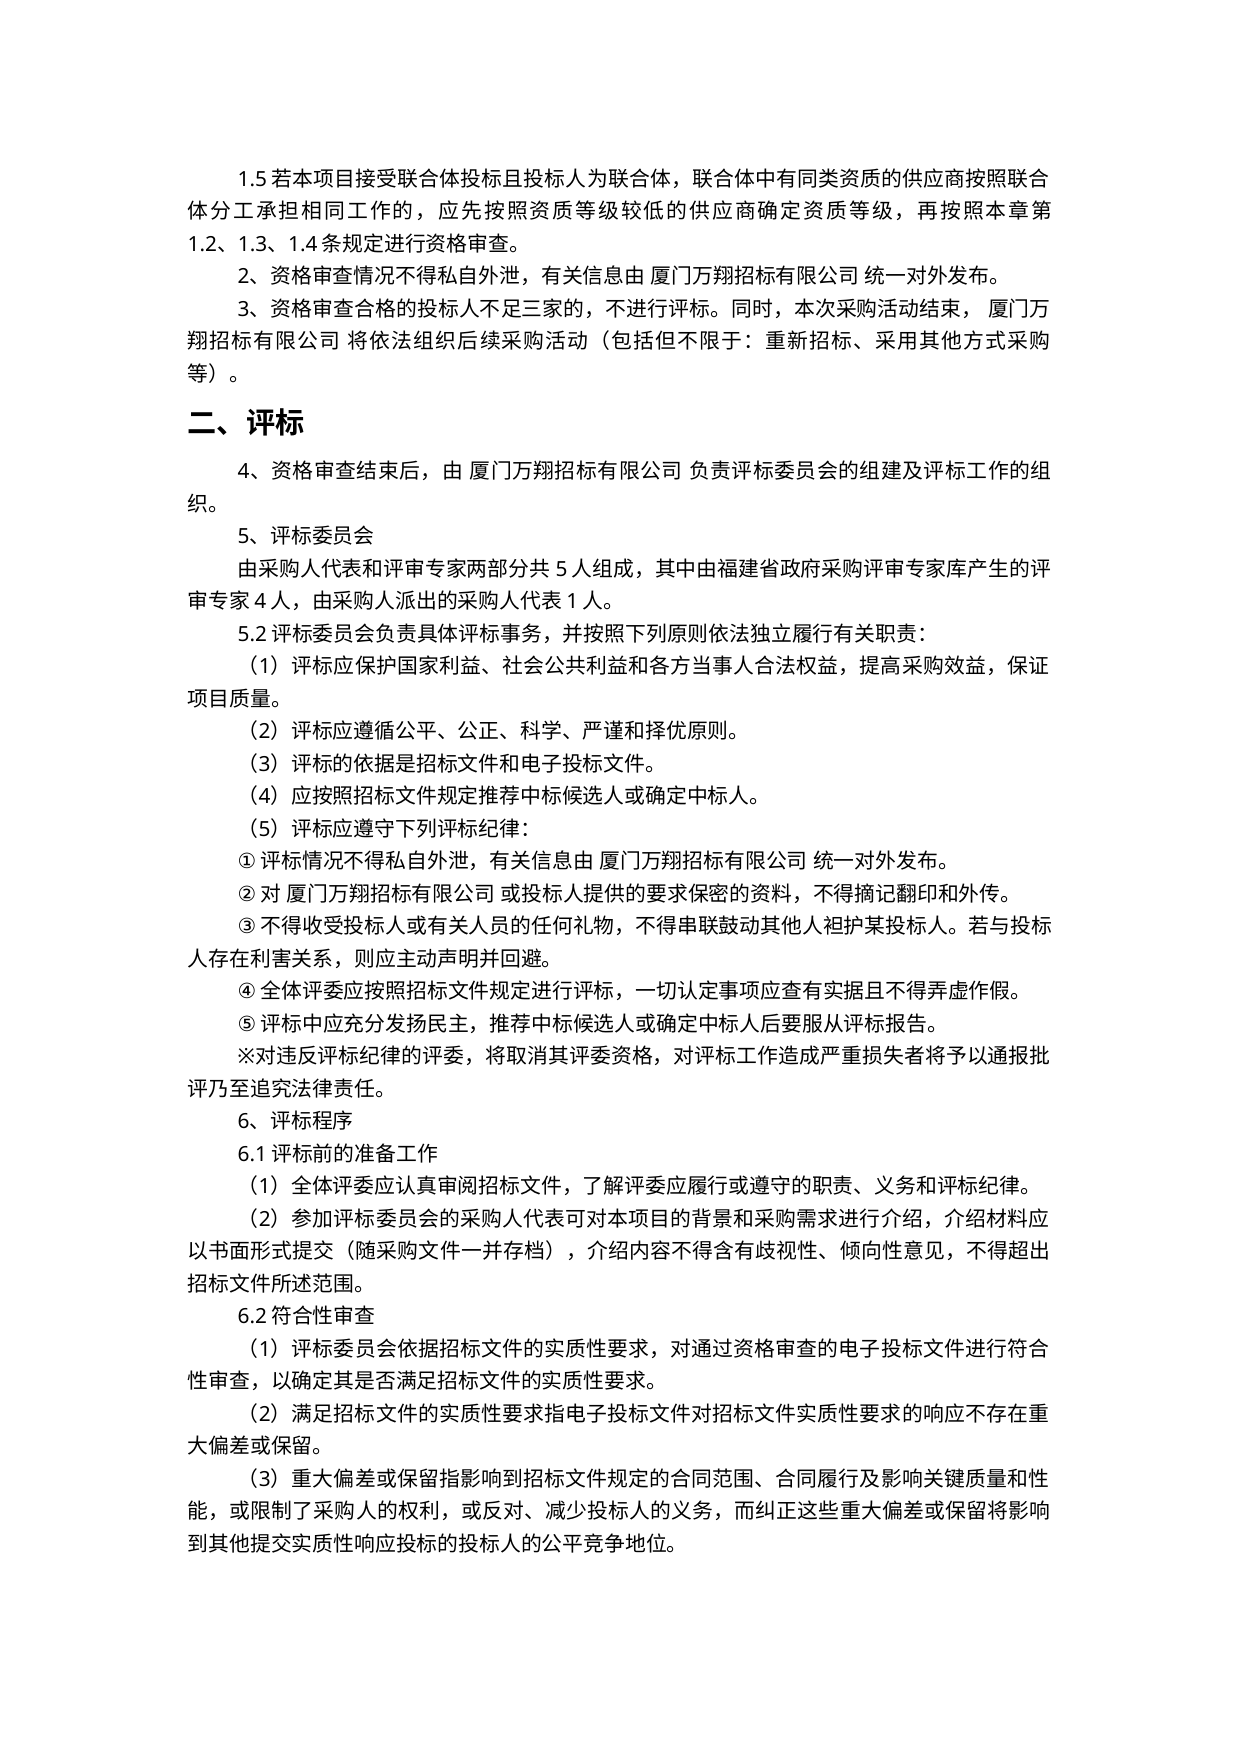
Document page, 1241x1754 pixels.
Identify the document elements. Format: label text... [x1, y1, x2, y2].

text 6.1评标前的准备工作 [187, 1137, 1053, 1169]
text （5）评标应遵守下列评标纪律： [187, 812, 1053, 844]
text ③不得收受投标人或有关人员的任何礼物，不得串联鼓动其他人袒护某投标人。若与投标人存在利害关系，则应主动声明并回避。 [187, 909, 1053, 974]
text 2、资格审查情况不得私自外泄，有关信息由 厦门万翔招标有限公司 统一对外发布。 [187, 259, 1053, 292]
text （3）重大偏差或保留指影响到招标文件规定的合同范围、合同履行及影响关键质量和性能，或限制了采购人的权利，或反对、减少投标人的义务，而纠正这些重大偏差或保留将影响到其他提交实质性响应投标的投标人的公平竞争地位。 [187, 1462, 1053, 1559]
text ④全体评委应按照招标文件规定进行评标，一切认定事项应查有实据且不得弄虚作假。 [187, 974, 1053, 1007]
text 6.2符合性审查 [187, 1299, 1053, 1332]
text ⑤评标中应充分发扬民主，推荐中标候选人或确定中标人后要服从评标报告。 [187, 1007, 1053, 1039]
text 二、评标 [187, 389, 1053, 454]
text （2）参加评标委员会的采购人代表可对本项目的背景和采购需求进行介绍，介绍材料应以书面形式提交（随采购文件一并存档），介绍内容不得含有歧视性、倾向性意见，不得超出招标文件所述范围。 [187, 1202, 1053, 1299]
text （2）评标应遵循公平、公正、科学、严谨和择优原则。 [187, 714, 1053, 747]
text （4）应按照招标文件规定推荐中标候选人或确定中标人。 [187, 779, 1053, 812]
text 5.2评标委员会负责具体评标事务，并按照下列原则依法独立履行有关职责： [187, 617, 1053, 649]
text 1.5若本项目接受联合体投标且投标人为联合体，联合体中有同类资质的供应商按照联合体分工承担相同工作的，应先按照资质等级较低的供应商确定资质等级，再按照本章第1.2、1.3、1.4条规定进行资格审查。 [187, 162, 1053, 259]
text （3）评标的依据是招标文件和电子投标文件。 [187, 747, 1053, 779]
text （1）全体评委应认真审阅招标文件，了解评委应履行或遵守的职责、义务和评标纪律。 [187, 1169, 1053, 1202]
text 由采购人代表和评审专家两部分共5人组成，其中由福建省政府采购评审专家库产生的评审专家4人，由采购人派出的采购人代表1人。 [187, 552, 1053, 617]
text ②对 厦门万翔招标有限公司 或投标人提供的要求保密的资料，不得摘记翻印和外传。 [187, 877, 1053, 909]
text 6、评标程序 [187, 1104, 1053, 1137]
text （2）满足招标文件的实质性要求指电子投标文件对招标文件实质性要求的响应不存在重大偏差或保留。 [187, 1397, 1053, 1462]
text （1）评标委员会依据招标文件的实质性要求，对通过资格审查的电子投标文件进行符合性审查，以确定其是否满足招标文件的实质性要求。 [187, 1332, 1053, 1397]
text （1）评标应保护国家利益、社会公共利益和各方当事人合法权益，提高采购效益，保证项目质量。 [187, 649, 1053, 714]
text ①评标情况不得私自外泄，有关信息由 厦门万翔招标有限公司 统一对外发布。 [187, 844, 1053, 877]
text 5、评标委员会 [187, 519, 1053, 552]
text 4、资格审查结束后，由 厦门万翔招标有限公司 负责评标委员会的组建及评标工作的组织。 [187, 454, 1053, 519]
text ※对违反评标纪律的评委，将取消其评委资格，对评标工作造成严重损失者将予以通报批评乃至追究法律责任。 [187, 1039, 1053, 1104]
text 3、资格审查合格的投标人不足三家的，不进行评标。同时，本次采购活动结束， 厦门万翔招标有限公司 将依法组织后续采购活动（包括但不限于：重新招标、采用其他方式采购等）。 [187, 292, 1053, 389]
